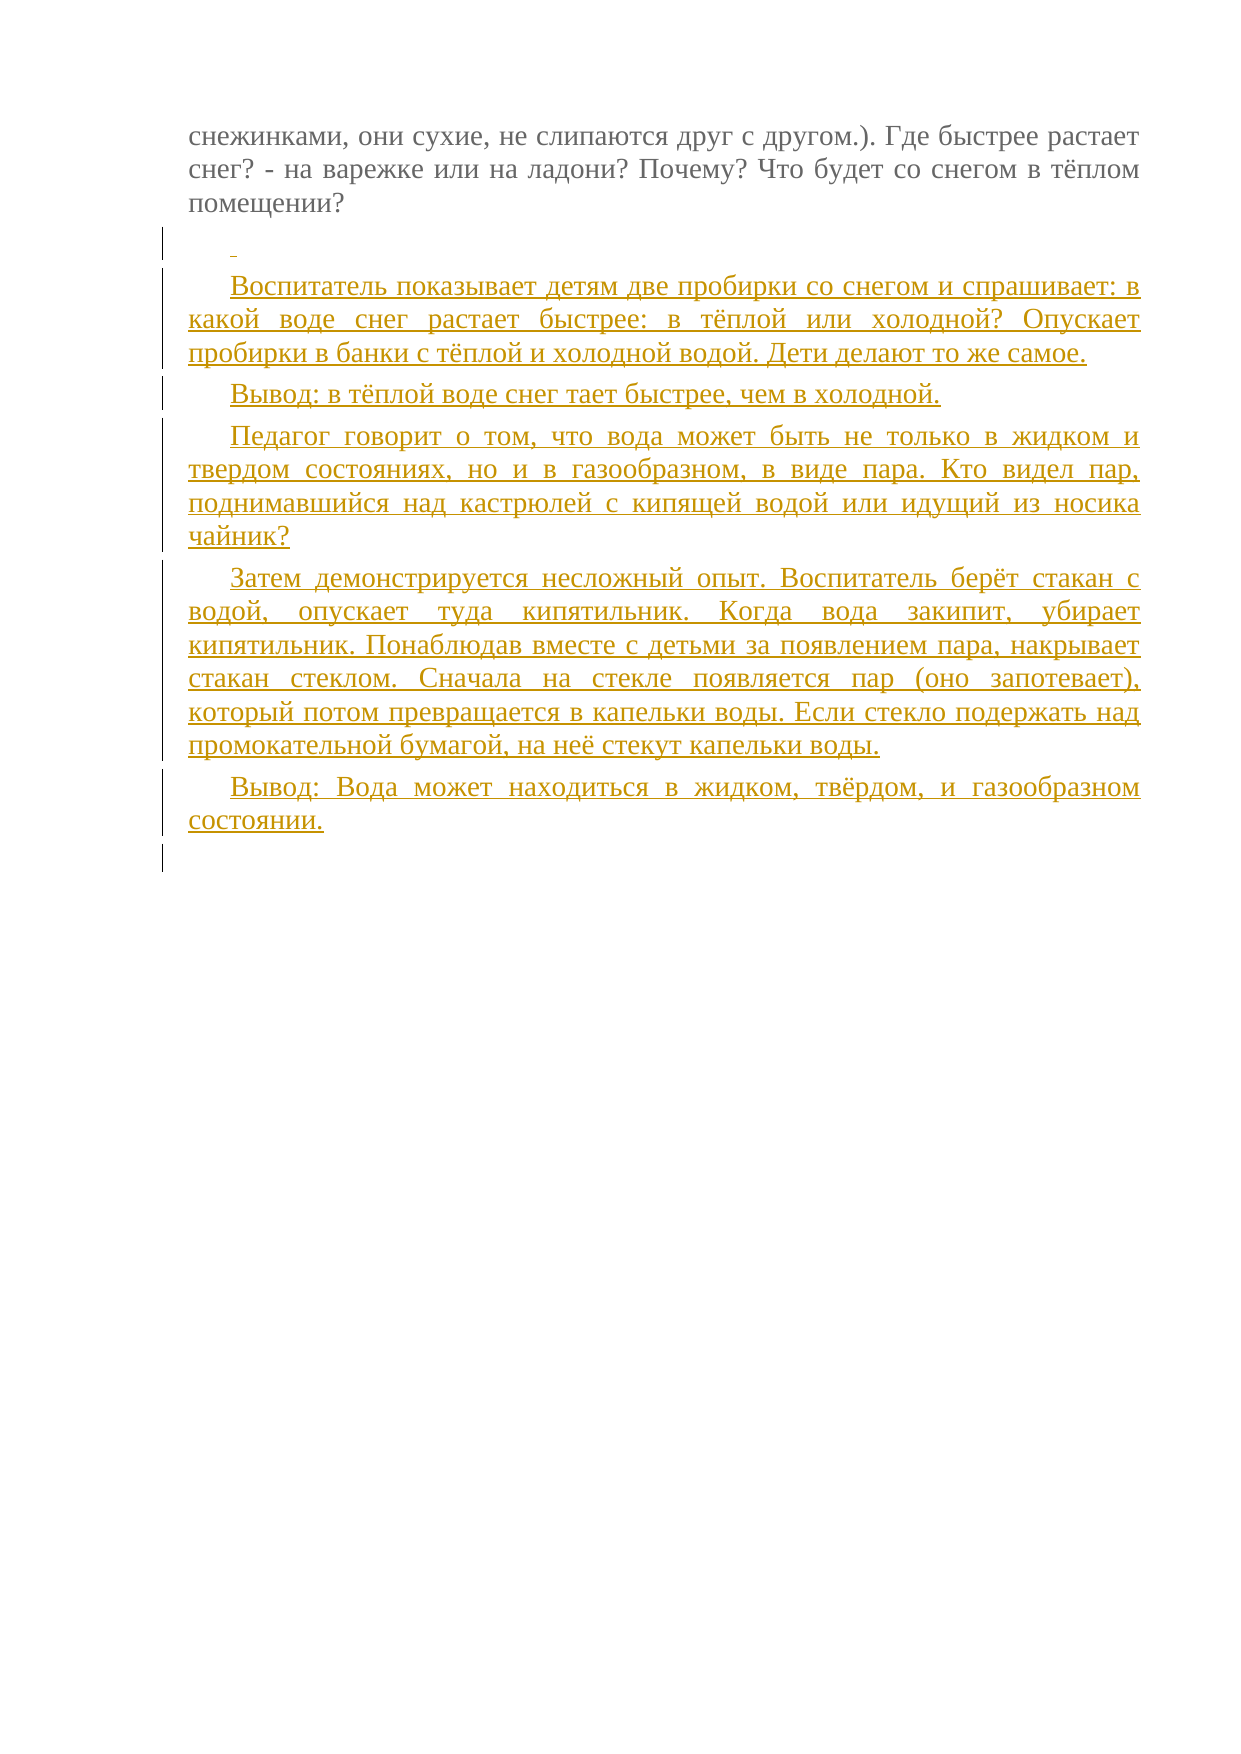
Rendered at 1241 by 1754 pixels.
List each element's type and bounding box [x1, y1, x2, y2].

text [188, 118, 1141, 219]
